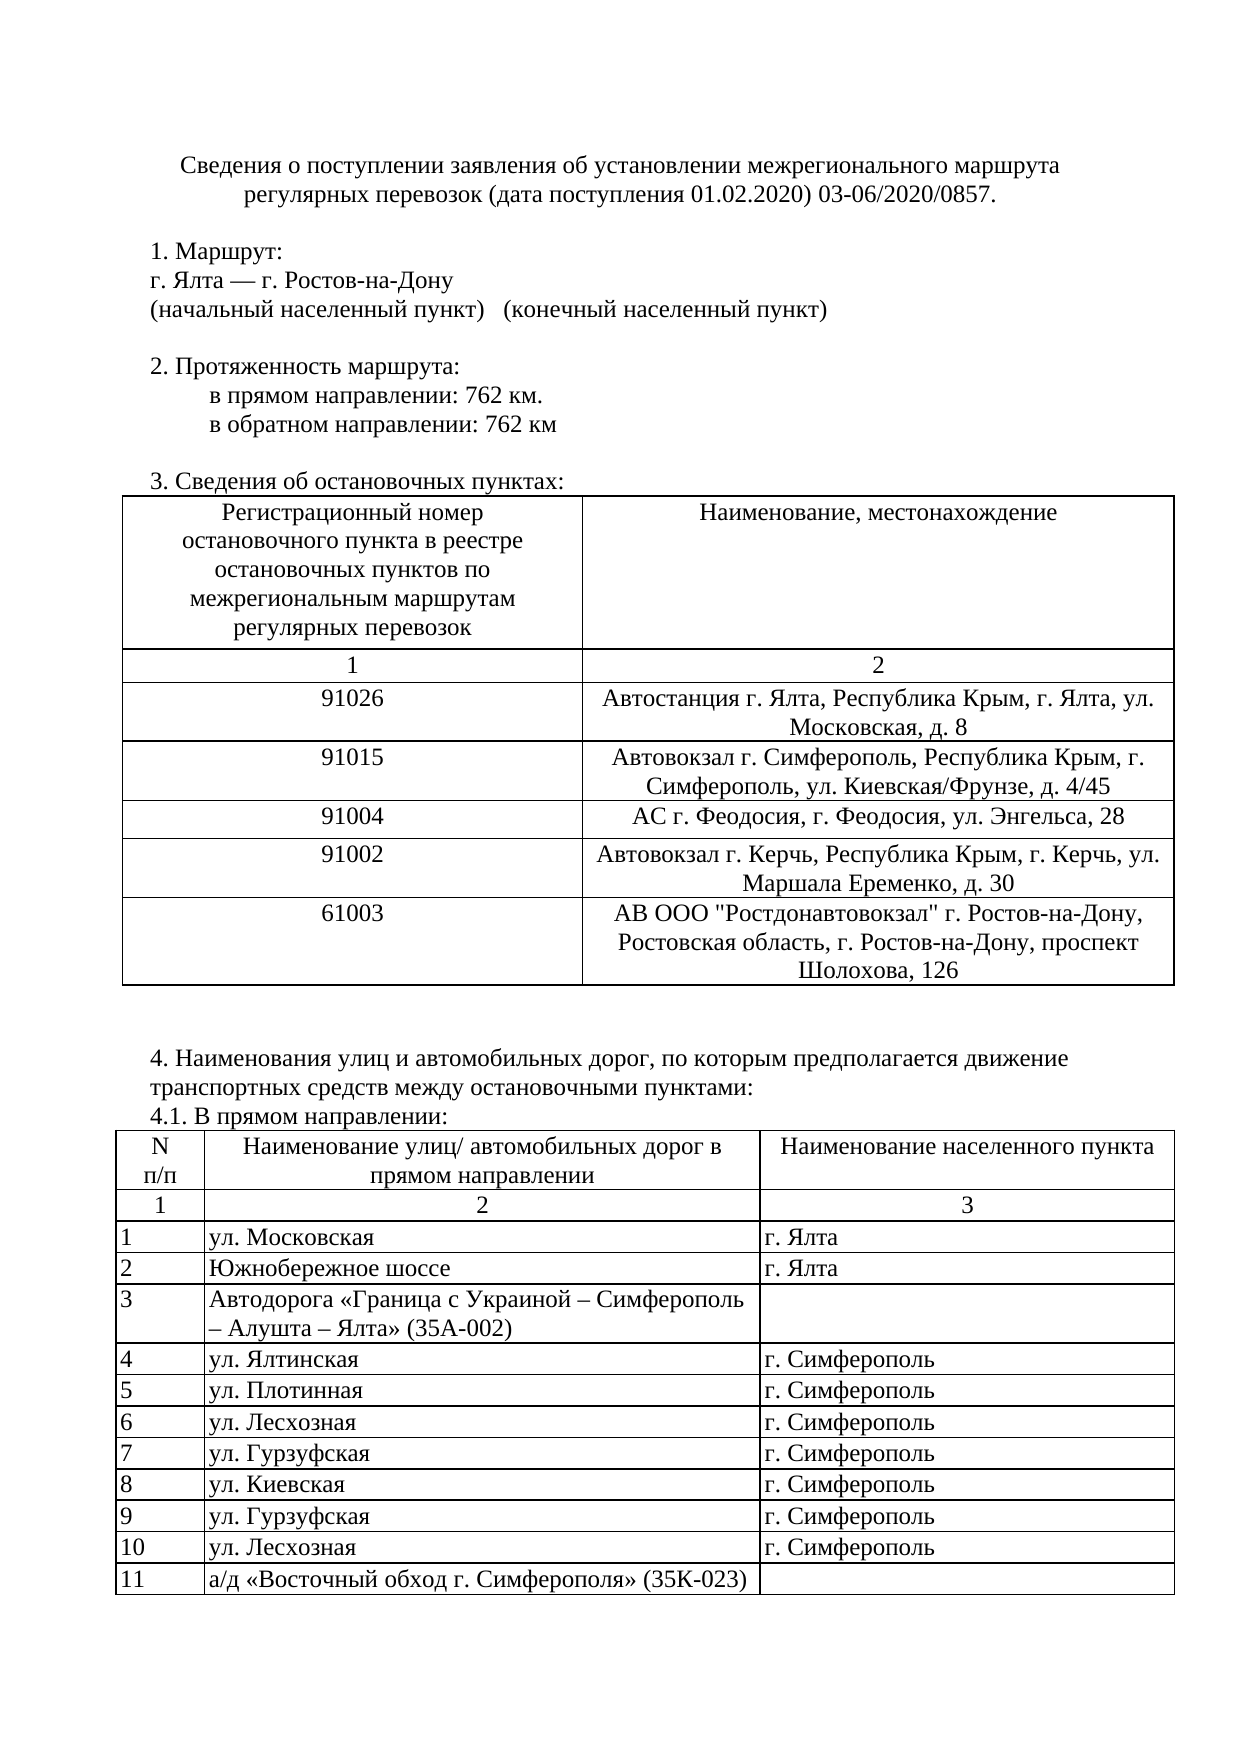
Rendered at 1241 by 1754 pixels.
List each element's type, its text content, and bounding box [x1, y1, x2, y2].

table_cell 91026 [123, 683, 582, 740]
table_cell ул. Лесхозная [205, 1407, 759, 1436]
table_cell 61003 [123, 898, 582, 984]
table_cell ул. Лесхозная [205, 1532, 759, 1562]
table_cell 6 [117, 1407, 204, 1436]
text 3. Сведения об остановочных пунктах: [150, 466, 1090, 495]
table_cell а/д «Восточный обход г. Симферополя» (35К-023) [205, 1564, 759, 1594]
table_cell 1 [117, 1190, 204, 1220]
text в прямом направлении: 762 км. [150, 380, 1090, 409]
table_header Наименование улиц/ автомобильных дорог в прямом направлении [205, 1131, 759, 1189]
table_cell 10 [117, 1532, 204, 1562]
table_cell г. Симферополь [761, 1501, 1174, 1531]
table_header Наименование, местонахождение [583, 497, 1173, 648]
table_cell ул. Гурзуфская [205, 1438, 759, 1468]
table_cell 91015 [123, 742, 582, 799]
table_cell 2 [117, 1253, 204, 1283]
table_cell 2 [205, 1190, 759, 1220]
table_cell 11 [117, 1564, 204, 1594]
table_cell ул. Ялтинская [205, 1344, 759, 1373]
table_cell г. Симферополь [761, 1438, 1174, 1468]
table_cell 4 [117, 1344, 204, 1373]
table_header Наименование населенного пункта [761, 1131, 1174, 1189]
table_cell [761, 1564, 1174, 1594]
table_cell г. Симферополь [761, 1407, 1174, 1436]
table_cell ул. Московская [205, 1222, 759, 1252]
text (начальный населенный пункт) (конечный населенный пункт) [150, 294, 1090, 322]
table_cell 1 [123, 650, 582, 681]
text Сведения о поступлении заявления об установлении межрегионального маршрута регулярных перевозок (дата поступления 01.02.2020) 03-06/2020/0857. [150, 150, 1090, 207]
table_cell 2 [583, 650, 1173, 681]
table_cell 7 [117, 1438, 204, 1468]
table_cell 9 [117, 1501, 204, 1531]
table_cell АС г. Феодосия, г. Феодосия, ул. Энгельса, 28 [583, 801, 1173, 837]
text 1. Маршрут: [150, 236, 1090, 265]
table_cell ул. Киевская [205, 1470, 759, 1499]
table_cell г. Симферополь [761, 1375, 1174, 1405]
table_cell Автовокзал г. Симферополь, Республика Крым, г. Симферополь, ул. Киевская/Фрунзе, д. 4/45 [583, 742, 1173, 799]
table_cell ул. Плотинная [205, 1375, 759, 1405]
table_cell Автодорога «Граница с Украиной – Симферополь – Алушта – Ялта» (35А-002) [205, 1285, 759, 1342]
table_cell 5 [117, 1375, 204, 1405]
table_cell ул. Гурзуфская [205, 1501, 759, 1531]
table_cell г. Ялта [761, 1222, 1174, 1252]
table_cell [761, 1285, 1174, 1342]
table_cell 3 [761, 1190, 1174, 1220]
table_cell 1 [117, 1222, 204, 1252]
text в обратном направлении: 762 км [150, 409, 1090, 437]
table_cell 8 [117, 1470, 204, 1499]
table_cell г. Ялта [761, 1253, 1174, 1283]
table_header N п/п [117, 1131, 204, 1189]
table_header Регистрационный номер остановочного пункта в реестре остановочных пунктов по межрегиональным маршрутам регулярных перевозок [123, 497, 582, 648]
text 4. Наименования улиц и автомобильных дорог, по которым предполагается движение транспортных средств между остановочными пунктами: [150, 1043, 1090, 1101]
text г. Ялта — г. Ростов-на-Дону [150, 265, 1090, 294]
table_cell Автовокзал г. Керчь, Республика Крым, г. Керчь, ул. Маршала Еременко, д. 30 [583, 839, 1173, 896]
text 2. Протяженность маршрута: [150, 351, 1090, 380]
table_cell Южнобережное шоссе [205, 1253, 759, 1283]
table_cell 91002 [123, 839, 582, 896]
table_cell Автостанция г. Ялта, Республика Крым, г. Ялта, ул. Московская, д. 8 [583, 683, 1173, 740]
table_cell г. Симферополь [761, 1532, 1174, 1562]
text 4.1. В прямом направлении: [150, 1101, 1090, 1129]
table_cell г. Симферополь [761, 1344, 1174, 1373]
table_cell 3 [117, 1285, 204, 1342]
table_cell АВ ООО "Ростдонавтовокзал" г. Ростов-на-Дону, Ростовская область, г. Ростов-на-Дону, проспект Шолохова, 126 [583, 898, 1173, 984]
table_cell 91004 [123, 801, 582, 837]
table_cell г. Симферополь [761, 1470, 1174, 1499]
